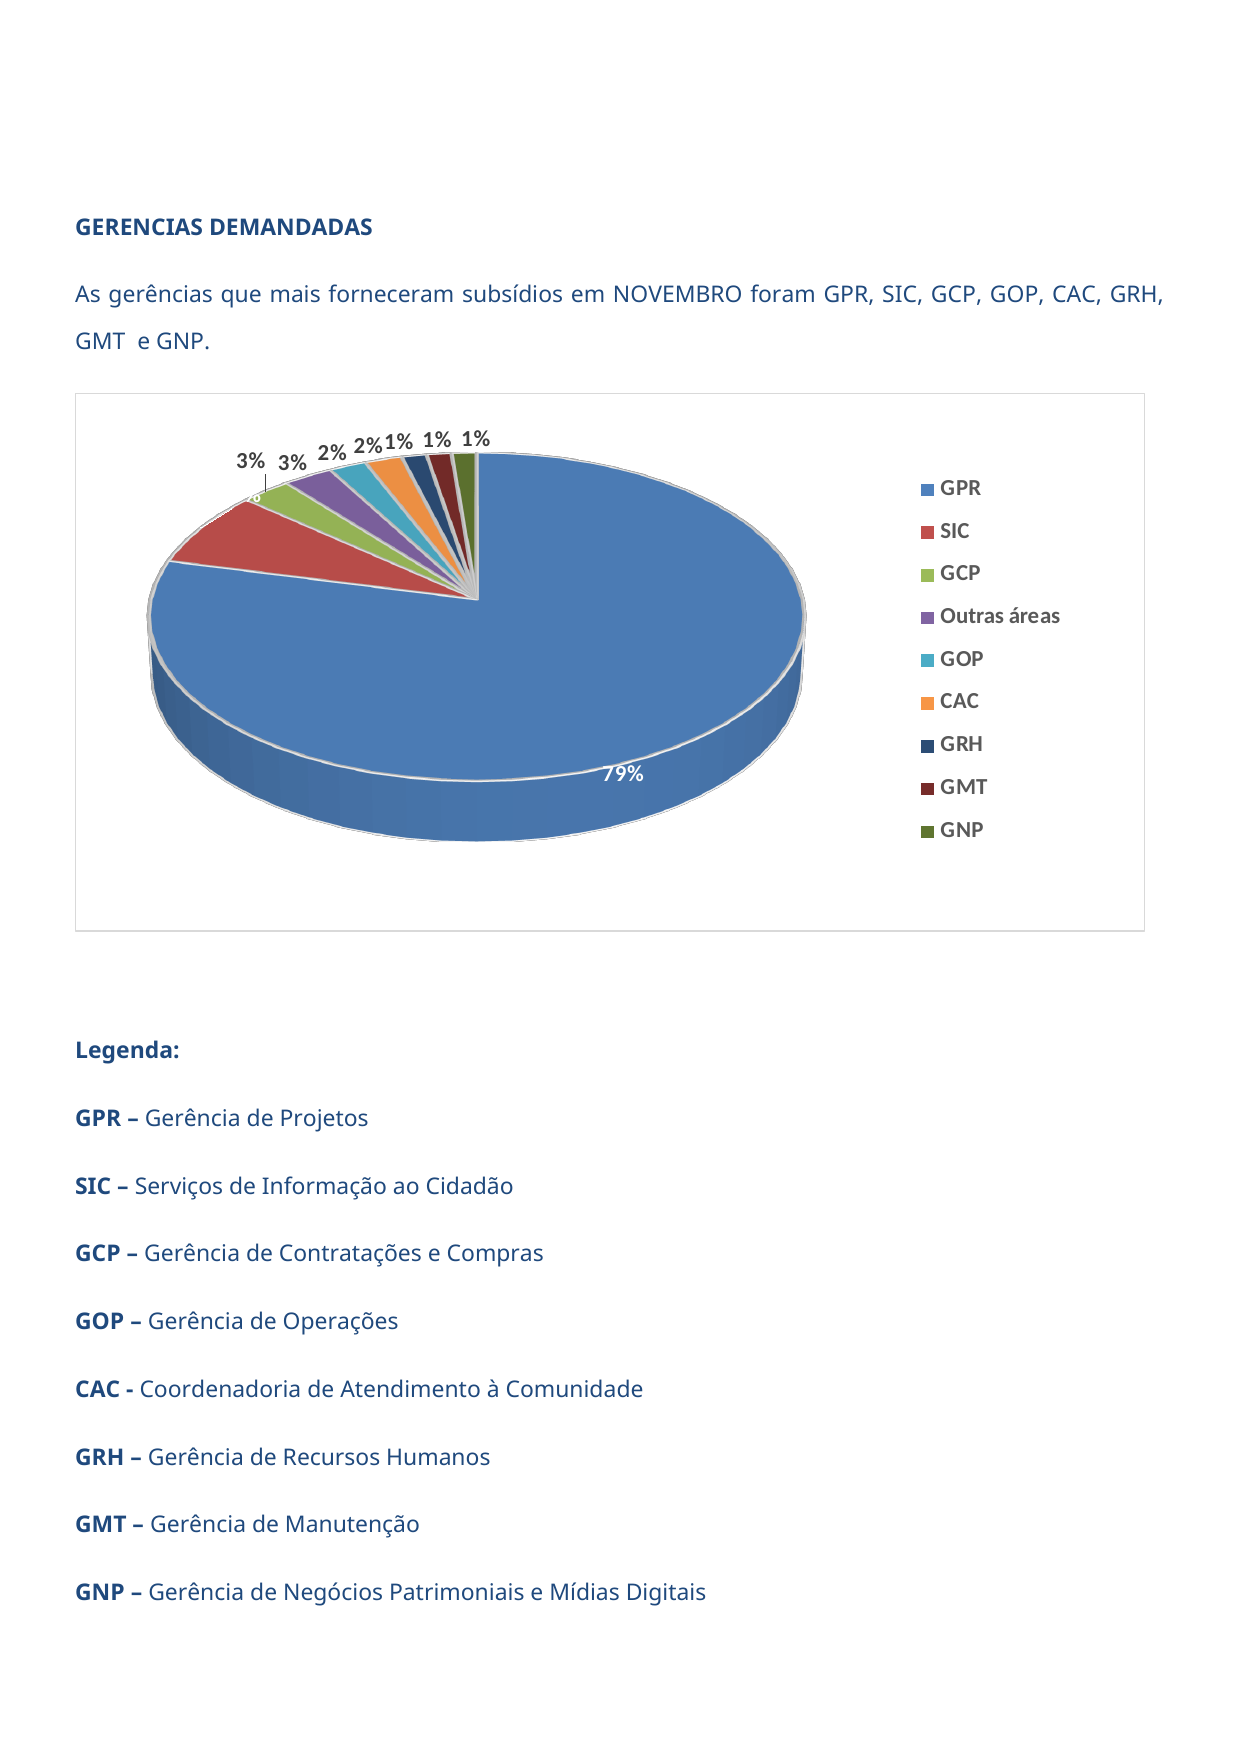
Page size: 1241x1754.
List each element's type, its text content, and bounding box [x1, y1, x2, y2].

text CAC - Coordenadoria de Atendimento à Comunidade [75, 1373, 1165, 1404]
text As gerências que mais forneceram subsídios em NOVEMBRO foram GPR, SIC, GCP, GOP, CAC, GRH, GMT e GNP. [75, 278, 1165, 356]
text GOP – Gerência de Operações [75, 1305, 1165, 1336]
text GPR – Gerência de Projetos [75, 1102, 1165, 1133]
text SIC – Serviços de Informação ao Cidadão [75, 1170, 1165, 1201]
text GMT – Gerência de Manutenção [75, 1508, 1165, 1539]
text Legenda: [75, 1034, 1165, 1066]
text GERENCIAS DEMANDADAS [75, 210, 1165, 242]
text GCP – Gerência de Contratações e Compras [75, 1237, 1165, 1269]
text GNP – Gerência de Negócios Patrimoniais e Mídias Digitais [75, 1576, 1165, 1607]
text GRH – Gerência de Recursos Humanos [75, 1441, 1165, 1472]
